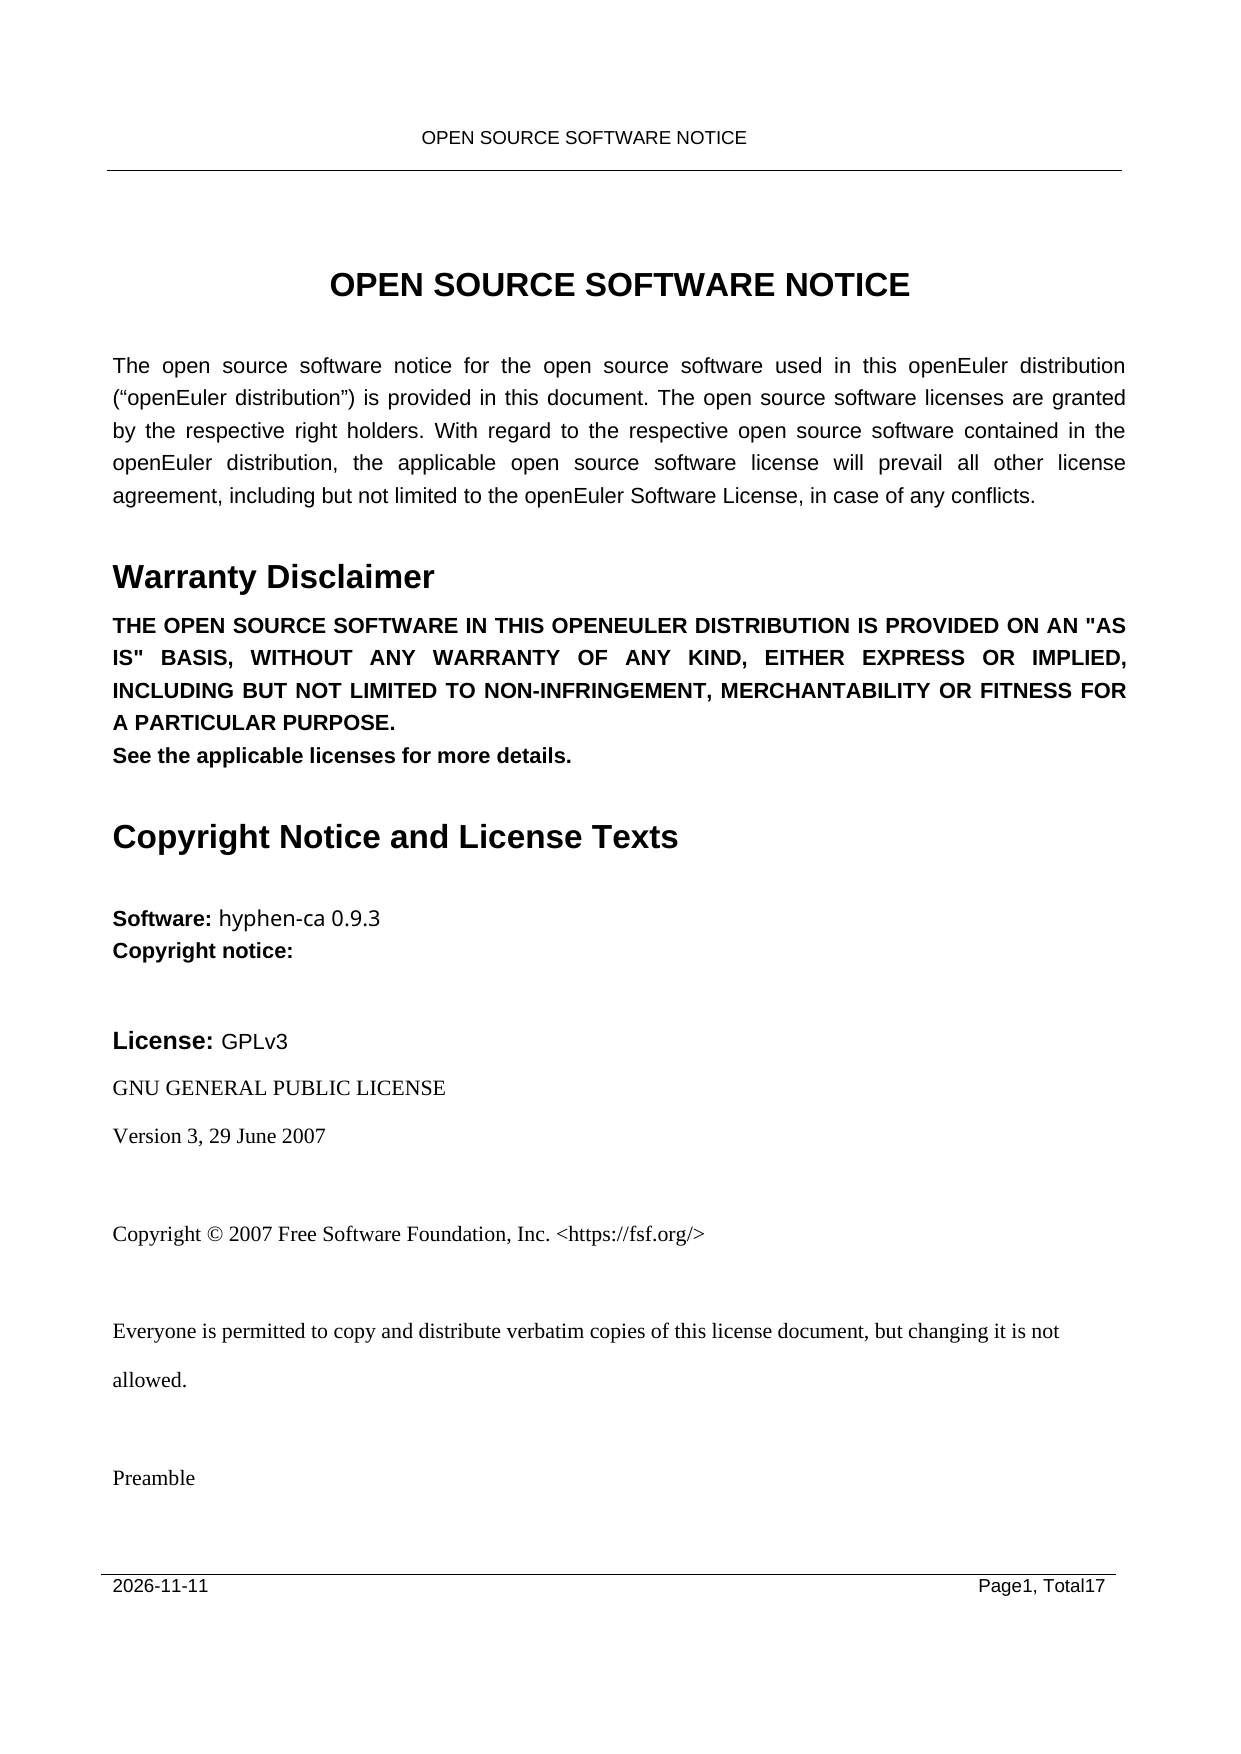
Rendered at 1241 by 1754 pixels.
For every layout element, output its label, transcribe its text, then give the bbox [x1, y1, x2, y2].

text OPEN SOURCE SOFTWARE NOTICE [112, 251, 1128, 316]
text The open source software notice for the open source software used in this openEuler distribution (“openEuler distribution”) is provided in this document. The open source software licenses are granted by the respective right holders. With regard to the respective open source software contained in the openEuler distribution, the applicable open source software license will prevail all other license agreement, including but not limited to the openEuler Software License, in case of any conflicts. [112, 349, 1128, 511]
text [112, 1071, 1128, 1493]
text Software: hyphen-ca 0.9.3 [112, 901, 1128, 934]
text Warranty Disclaimer [112, 544, 1128, 609]
text THE OPEN SOURCE SOFTWARE IN THIS OPENEULER DISTRIBUTION IS PROVIDED ON AN "AS IS" BASIS, WITHOUT ANY WARRANTY OF ANY KIND, EITHER EXPRESS OR IMPLIED, INCLUDING BUT NOT LIMITED TO NON-INFRINGEMENT, MERCHANTABILITY OR FITNESS FOR A PARTICULAR PURPOSE. See the applicable licenses for more details. [112, 609, 1128, 771]
text License: GPLv3 [112, 1024, 1128, 1057]
text Copyright Notice and License Texts [112, 804, 1128, 869]
text Copyright notice: [112, 934, 1128, 966]
